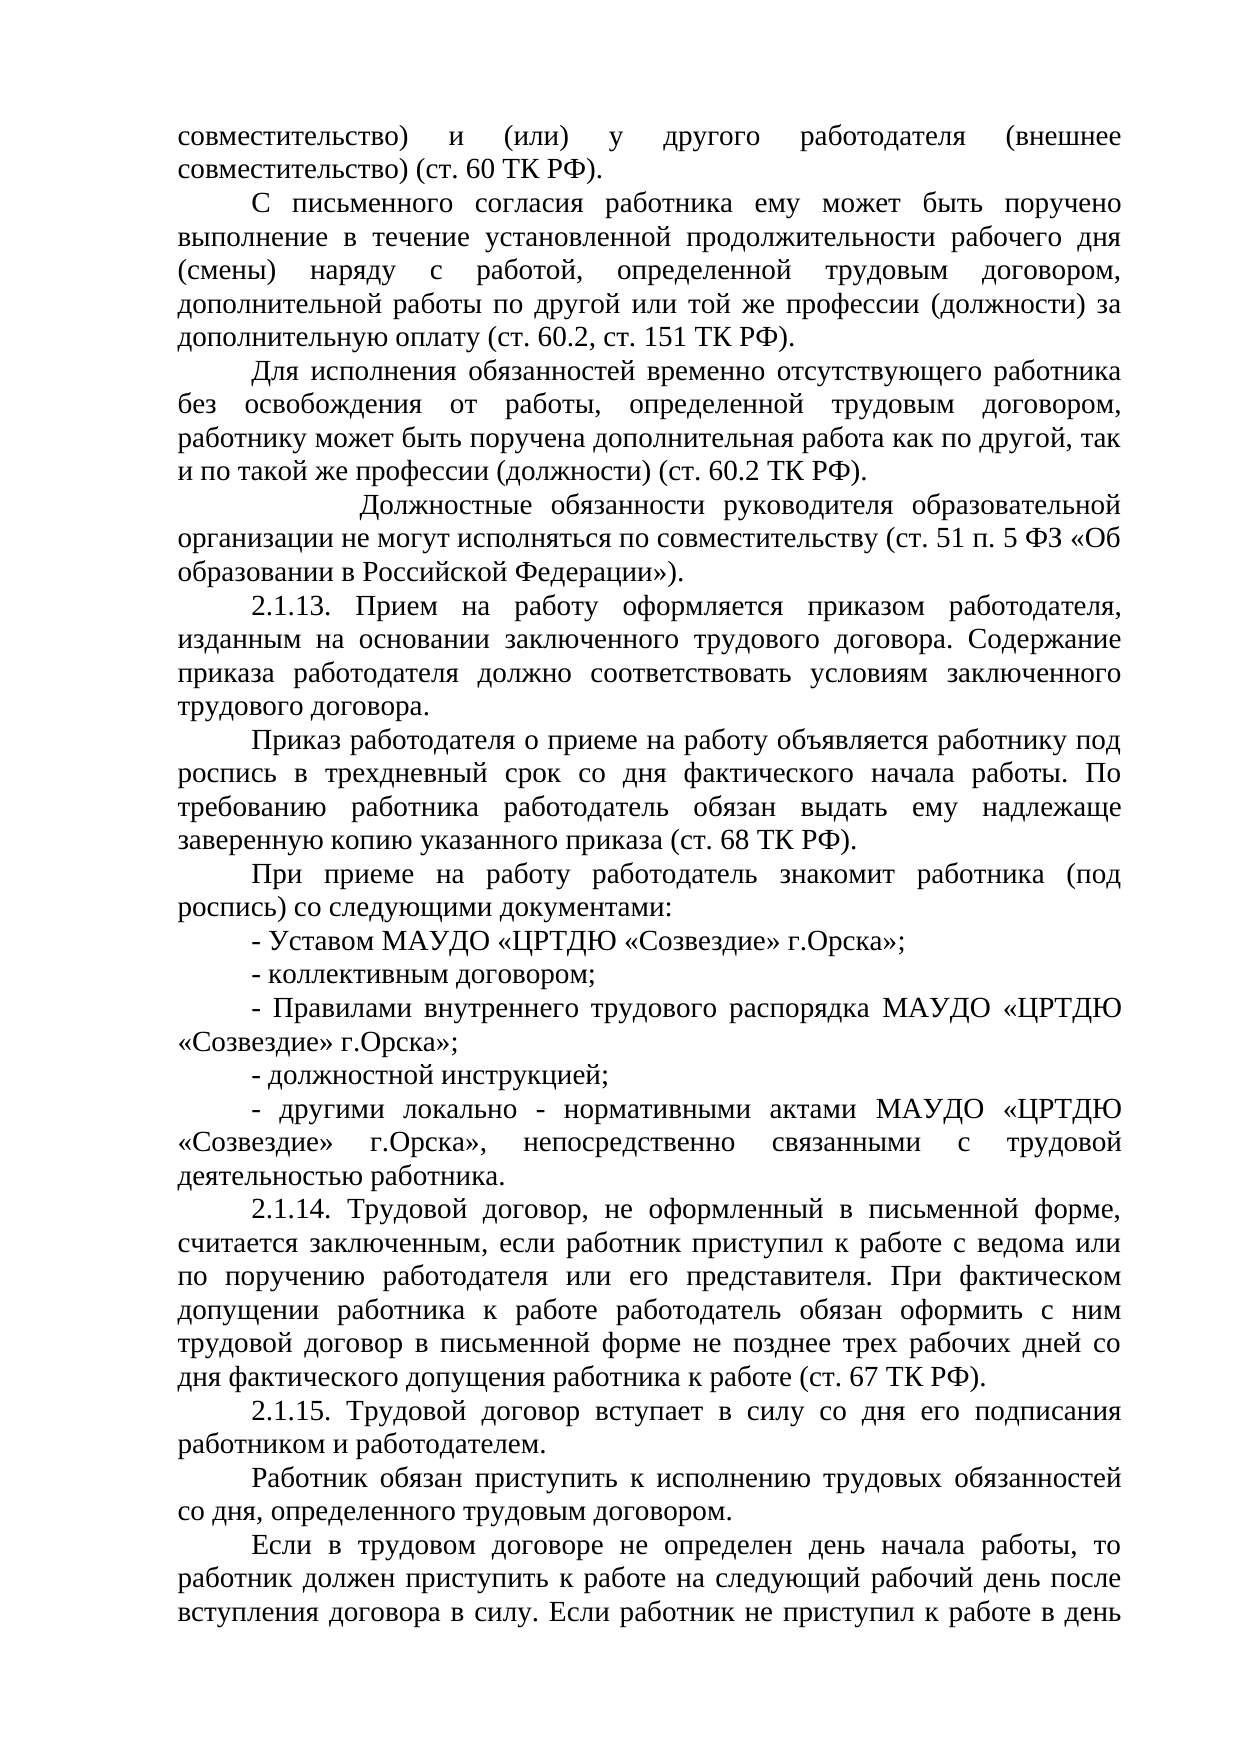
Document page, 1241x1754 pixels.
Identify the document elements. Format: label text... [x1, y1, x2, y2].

text - другими локально - нормативными актами МАУДО «ЦРТДЮ «Созвездие» г.Орска», непосредственно связанными с трудовой деятельностью работника. [177, 1091, 1122, 1191]
text - коллективным договором; [177, 957, 1122, 990]
text Для исполнения обязанностей временно отсутствующего работника без освобождения от работы, определенной трудовым договором, работнику может быть поручена дополнительная работа как по другой, так и по такой же профессии (должности) (ст. 60.2 ТК РФ). [177, 353, 1122, 487]
text При приеме на работу работодатель знакомит работника (под роспись) со следующими документами: [177, 856, 1122, 923]
text 2.1.13. Прием на работу оформляется приказом работодателя, изданным на основании заключенного трудового договора. Содержание приказа работодателя должно соответствовать условиям заключенного трудового договора. [177, 588, 1122, 722]
text 2.1.14. Трудовой договор, не оформленный в письменной форме, считается заключенным, если работник приступил к работе с ведома или по поручению работодателя или его представителя. При фактическом допущении работника к работе работодатель обязан оформить с ним трудовой договор в письменной форме не позднее трех рабочих дней со дня фактического допущения работника к работе (ст. 67 ТК РФ). [177, 1191, 1122, 1393]
text С письменного согласия работника ему может быть поручено выполнение в течение установленной продолжительности рабочего дня (смены) наряду с работой, определенной трудовым договором, дополнительной работы по другой или той же профессии (должности) за дополнительную оплату (ст. 60.2, ст. 151 ТК РФ). [177, 185, 1122, 353]
text Работник обязан приступить к исполнению трудовых обязанностей со дня, определенного трудовым договором. [177, 1460, 1122, 1527]
text - должностной инструкцией; [177, 1057, 1122, 1091]
text Приказ работодателя о приеме на работу объявляется работнику под роспись в трехдневный срок со дня фактического начала работы. По требованию работника работодатель обязан выдать ему надлежаще заверенную копию указанного приказа (ст. 68 ТК РФ). [177, 722, 1122, 856]
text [177, 118, 1122, 185]
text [177, 1527, 1122, 1627]
text - Уставом МАУДО «ЦРТДЮ «Созвездие» г.Орска»; [177, 923, 1122, 957]
text Должностные обязанности руководителя образовательной организации не могут исполняться по совместительству (ст. 51 п. 5 ФЗ «Об образовании в Российской Федерации»). [177, 487, 1122, 588]
text 2.1.15. Трудовой договор вступает в силу со дня его подписания работником и работодателем. [177, 1393, 1122, 1460]
text - Правилами внутреннего трудового распорядка МАУДО «ЦРТДЮ «Созвездие» г.Орска»; [177, 990, 1122, 1057]
